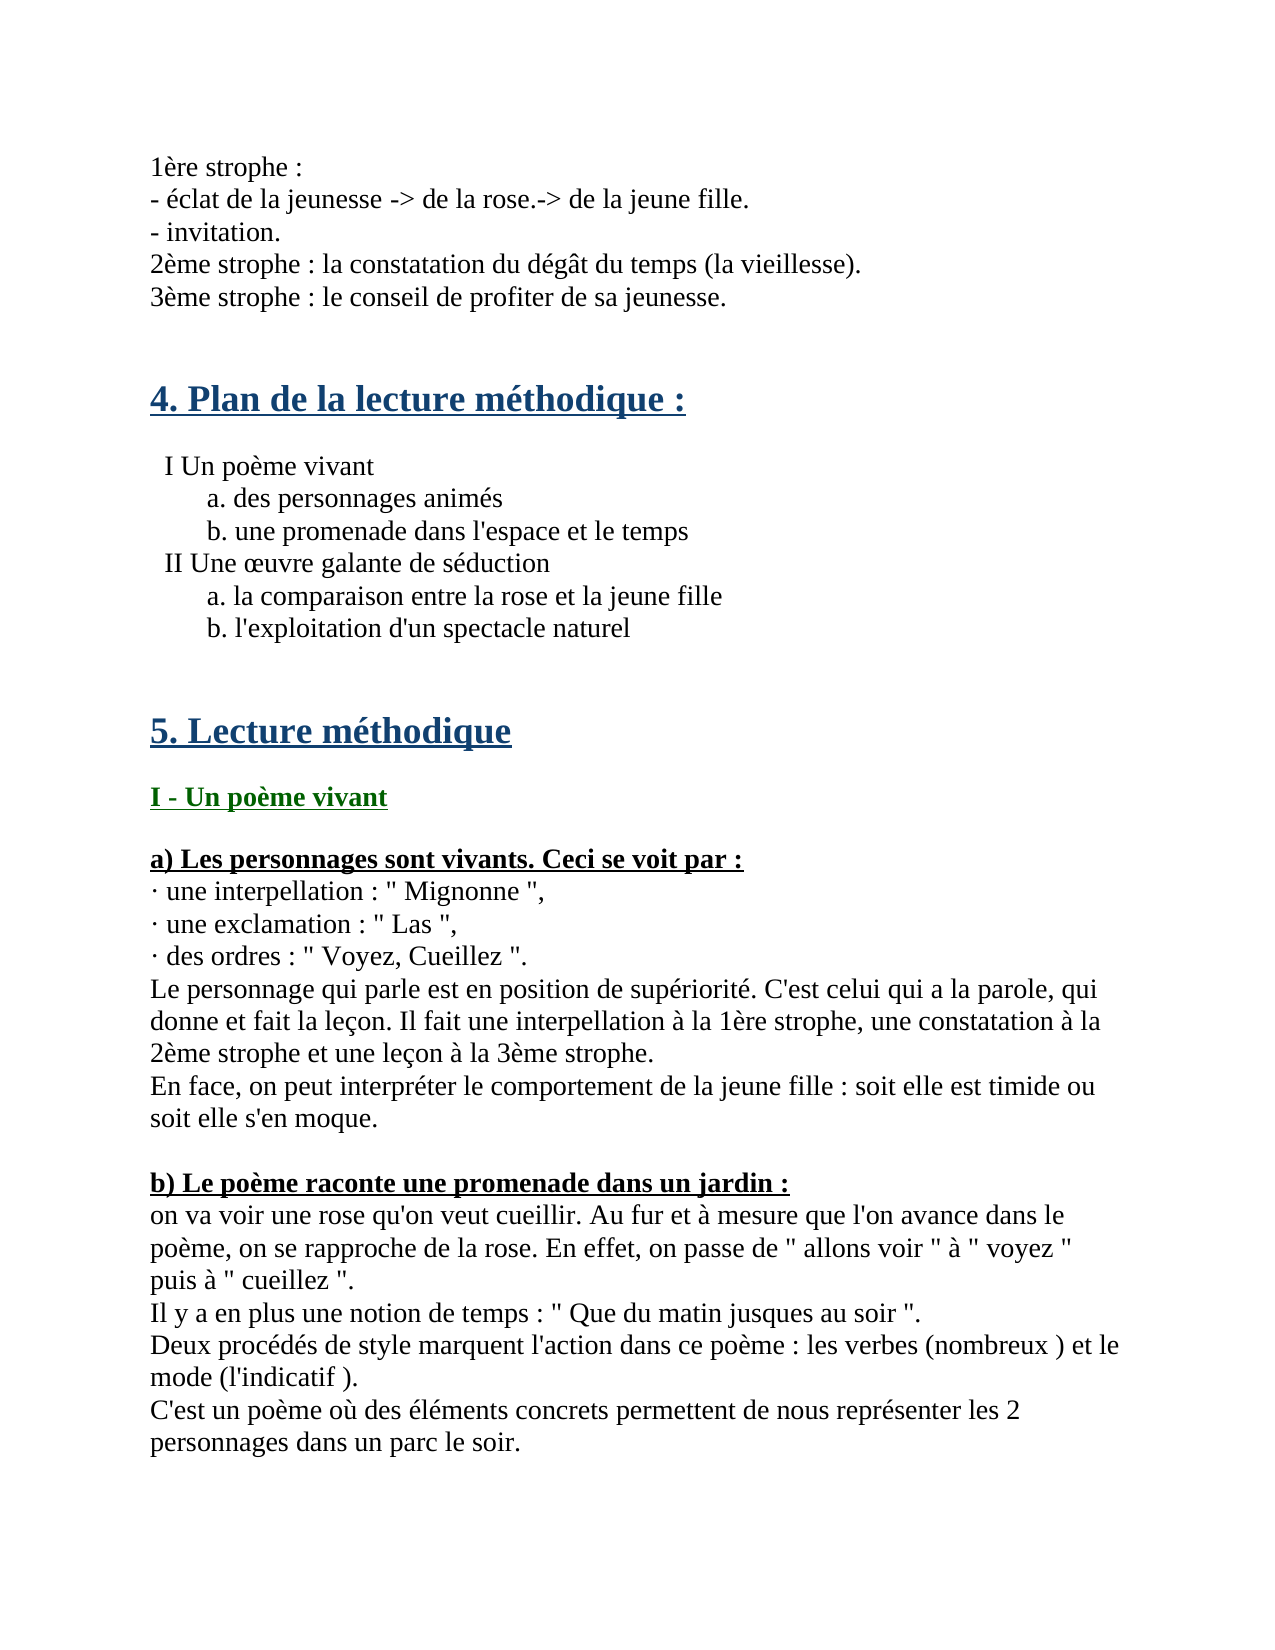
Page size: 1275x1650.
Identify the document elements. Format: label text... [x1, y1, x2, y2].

text I - Un poème vivant [150, 781, 1125, 813]
text I Un poème vivant a. des personnages animés b. une promenade dans l'espace et le temps II Une œuvre galante de séduction a. la comparaison entre la rose et la jeune fille b. l'exploitation d'un spectacle naturel 5. Lecture méthodique [150, 449, 1125, 751]
text 1ère strophe : - éclat de la jeunesse -> de la rose.-> de la jeune fille. - invitation. 2ème strophe : la constatation du dégât du temps (la vieillesse). 3ème strophe : le conseil de profiter de sa jeunesse. 4. Plan de la lecture méthodique : [150, 150, 1125, 420]
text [150, 842, 1125, 1458]
